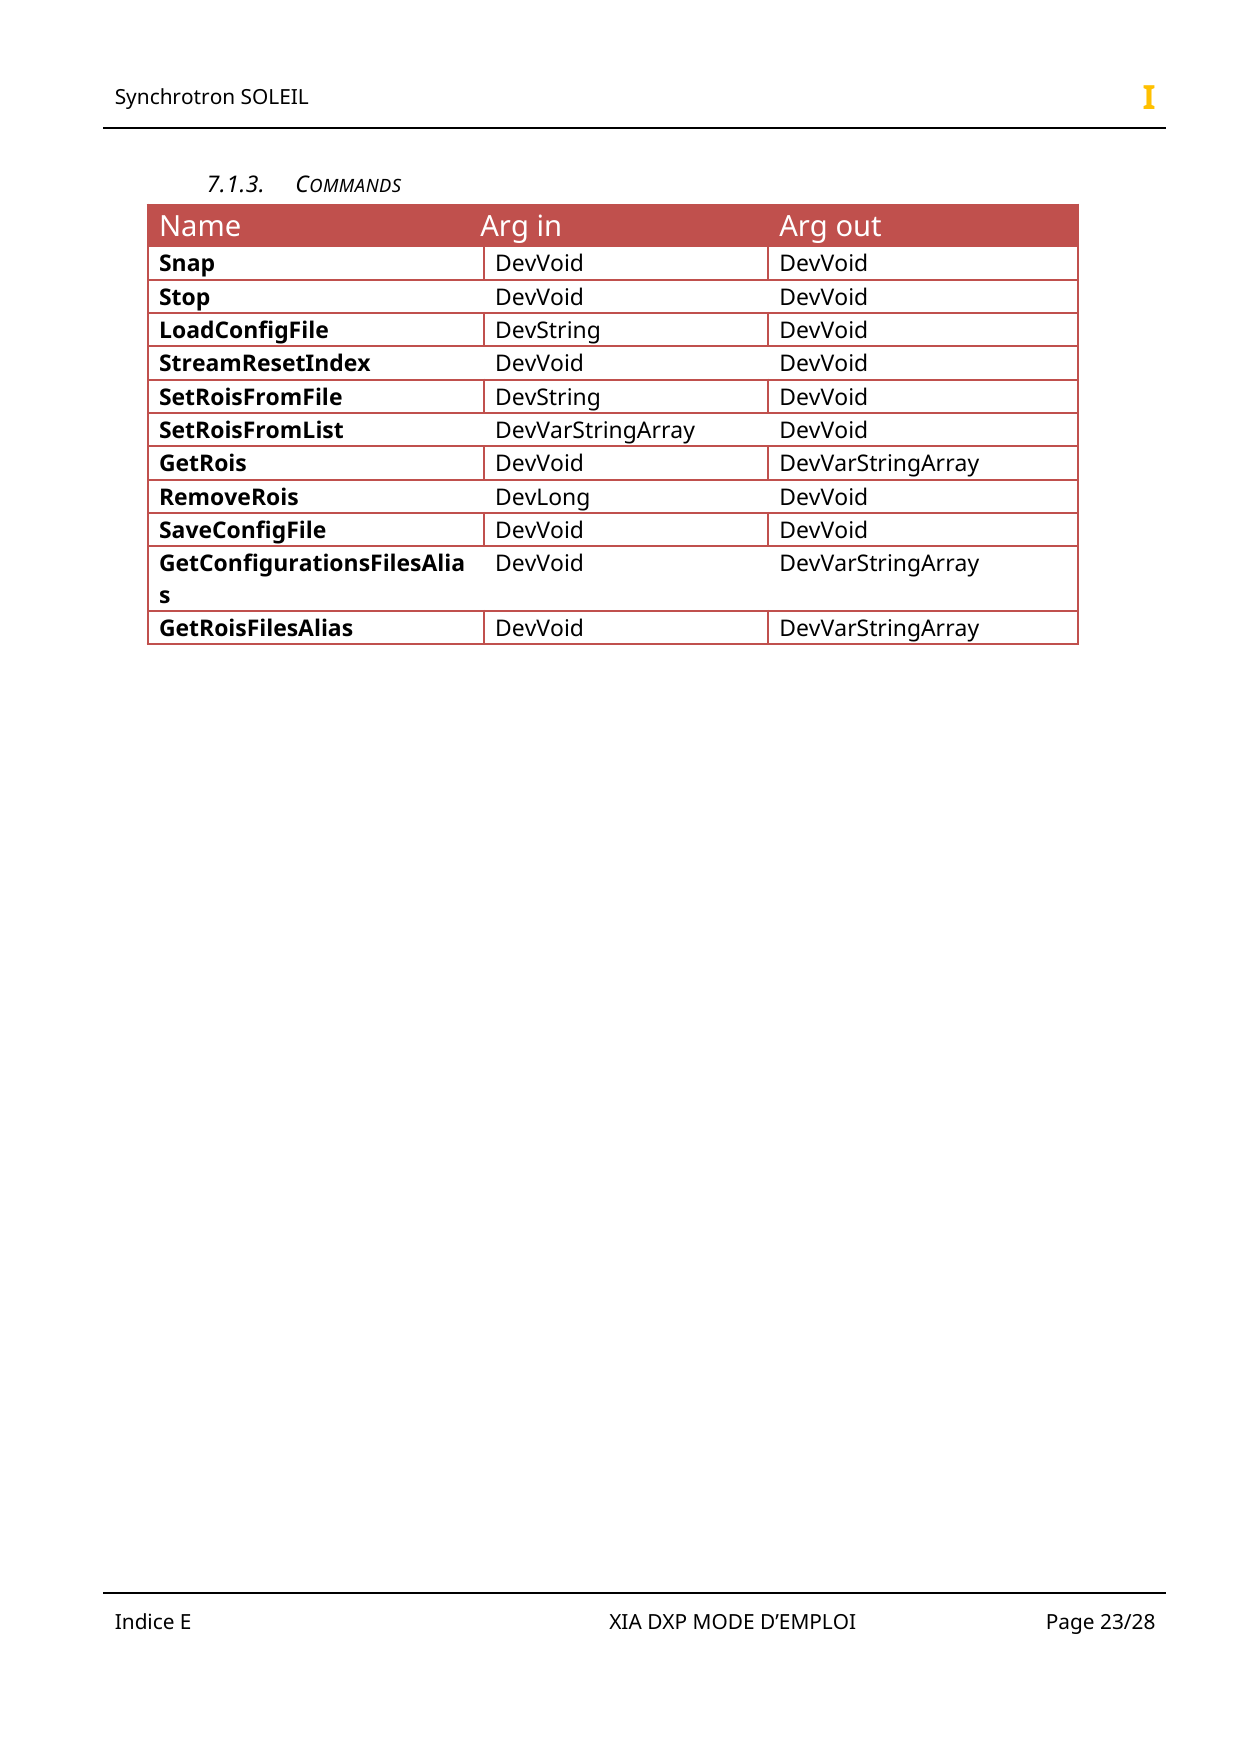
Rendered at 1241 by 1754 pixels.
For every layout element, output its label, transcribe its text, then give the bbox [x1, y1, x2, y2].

table_cell SetRoisFromFile [149, 381, 483, 412]
table_cell LoadConfigFile [149, 314, 483, 345]
table_cell SetRoisFromList [149, 414, 484, 445]
table_cell StreamResetIndex [149, 347, 484, 378]
table_cell DevVoid [769, 381, 1077, 412]
table_cell DevVarStringArray [768, 547, 1077, 610]
table_cell DevVoid [768, 347, 1077, 378]
table_cell RemoveRois [149, 481, 484, 512]
table_cell GetRois [149, 447, 483, 478]
table_cell DevString [485, 381, 767, 412]
table_cell DevVoid [484, 281, 768, 312]
table_header Arg out [768, 206, 1077, 245]
table_cell DevVarStringArray [769, 612, 1077, 643]
table_cell DevVoid [485, 514, 767, 545]
table_cell DevString [485, 314, 767, 345]
table_cell DevVoid [485, 247, 767, 278]
table_cell GetConfigurationsFilesAlias [149, 547, 484, 610]
table_header Name [149, 206, 469, 245]
table_cell DevVoid [485, 447, 767, 478]
table_cell DevVoid [768, 414, 1077, 445]
table_cell DevVoid [769, 514, 1077, 545]
table_cell DevVarStringArray [769, 447, 1077, 478]
subtitle Commands [207, 168, 1093, 200]
table_cell Stop [149, 281, 484, 312]
table_cell DevVoid [484, 547, 768, 610]
table_cell DevVoid [768, 481, 1077, 512]
table_cell DevVoid [769, 314, 1077, 345]
table_cell Snap [149, 247, 483, 278]
table_cell GetRoisFilesAlias [149, 612, 483, 643]
table_cell DevVoid [768, 281, 1077, 312]
table_cell DevVoid [484, 347, 768, 378]
table_cell DevLong [484, 481, 768, 512]
table_cell DevVoid [485, 612, 767, 643]
table_cell DevVoid [769, 247, 1077, 278]
table_cell SaveConfigFile [149, 514, 483, 545]
table_cell DevVarStringArray [484, 414, 768, 445]
table_header Arg in [469, 206, 768, 245]
